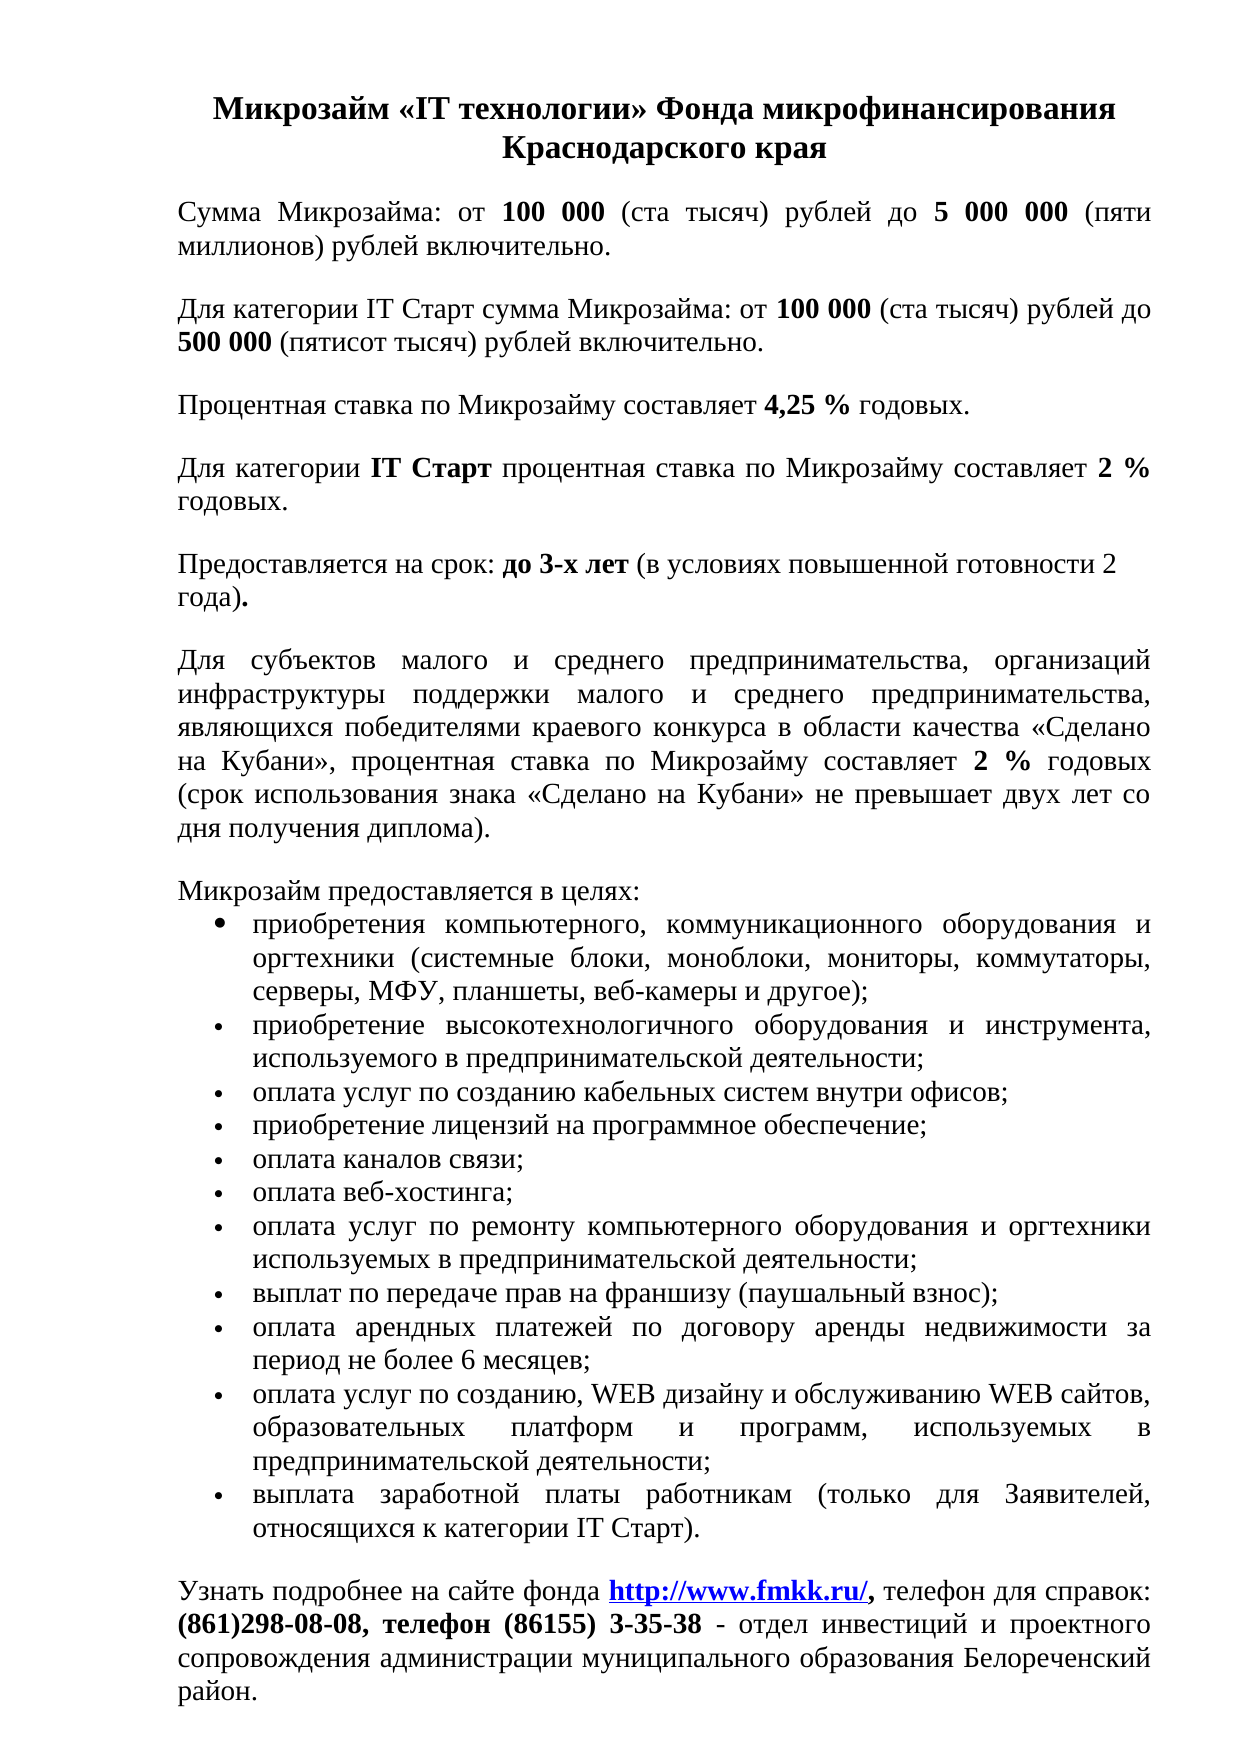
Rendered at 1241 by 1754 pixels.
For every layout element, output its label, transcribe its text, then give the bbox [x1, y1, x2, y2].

text Узнать подробнее на сайте фонда http://www.fmkk.ru/, телефон для справок: (861)298-08-08, телефон (86155) 3-35-38 - отдел инвестиций и проектного сопровождения администрации муниципального образования Белореченский район. [177, 1573, 1152, 1707]
list приобретение лицензий на программное обеспечение; [215, 1107, 1152, 1141]
list оплата услуг по созданию кабельных систем внутри офисов; [215, 1074, 1152, 1107]
list оплата арендных платежей по договору аренды недвижимости за период не более 6 месяцев; [215, 1309, 1152, 1376]
list приобретения компьютерного, коммуникационного оборудования и оргтехники (системные блоки, моноблоки, мониторы, коммутаторы, серверы, МФУ, планшеты, веб-камеры и другое); [215, 906, 1152, 1007]
text Микрозайм «IT технологии» Фонда микрофинансирования Краснодарского края [177, 89, 1152, 165]
text Сумма Микрозайма: от 100 000 (ста тысяч) рублей до 5 000 000 (пяти миллионов) рублей включительно. [177, 194, 1152, 262]
text Процентная ставка по Микрозайму составляет 4,25 % годовых. [177, 387, 1152, 421]
list выплат по передаче прав на франшизу (паушальный взнос); [215, 1275, 1152, 1309]
list выплата заработной платы работникам (только для Заявителей, относящихся к категории IT Старт). [215, 1476, 1152, 1543]
list оплата услуг по ремонту компьютерного оборудования и оргтехники используемых в предпринимательской деятельности; [215, 1208, 1152, 1275]
list оплата услуг по созданию, WEB дизайну и обслуживанию WEB сайтов, образовательных платформ и программ, используемых в предпринимательской деятельности; [215, 1376, 1152, 1476]
text Микрозайм предоставляется в целях: [177, 873, 1152, 906]
text Для категории IT Старт сумма Микрозайма: от 100 000 (ста тысяч) рублей до 500 000 (пятисот тысяч) рублей включительно. [177, 291, 1152, 358]
list оплата веб-хостинга; [215, 1174, 1152, 1208]
list приобретение высокотехнологичного оборудования и инструмента, используемого в предпринимательской деятельности; [215, 1007, 1152, 1074]
text Для субъектов малого и среднего предпринимательства, организаций инфраструктуры поддержки малого и среднего предпринимательства, являющихся победителями краевого конкурса в области качества «Сделано на Кубани», процентная ставка по Микрозайму составляет 2 % годовых (срок использования знака «Сделано на Кубани» не превышает двух лет со дня получения диплома). [177, 642, 1152, 843]
text Предоставляется на срок: до 3-х лет (в условиях повышенной готовности 2 года). [177, 546, 1152, 613]
text Для категории IT Старт процентная ставка по Микрозайму составляет 2 % годовых. [177, 450, 1152, 517]
list оплата каналов связи; [215, 1141, 1152, 1174]
